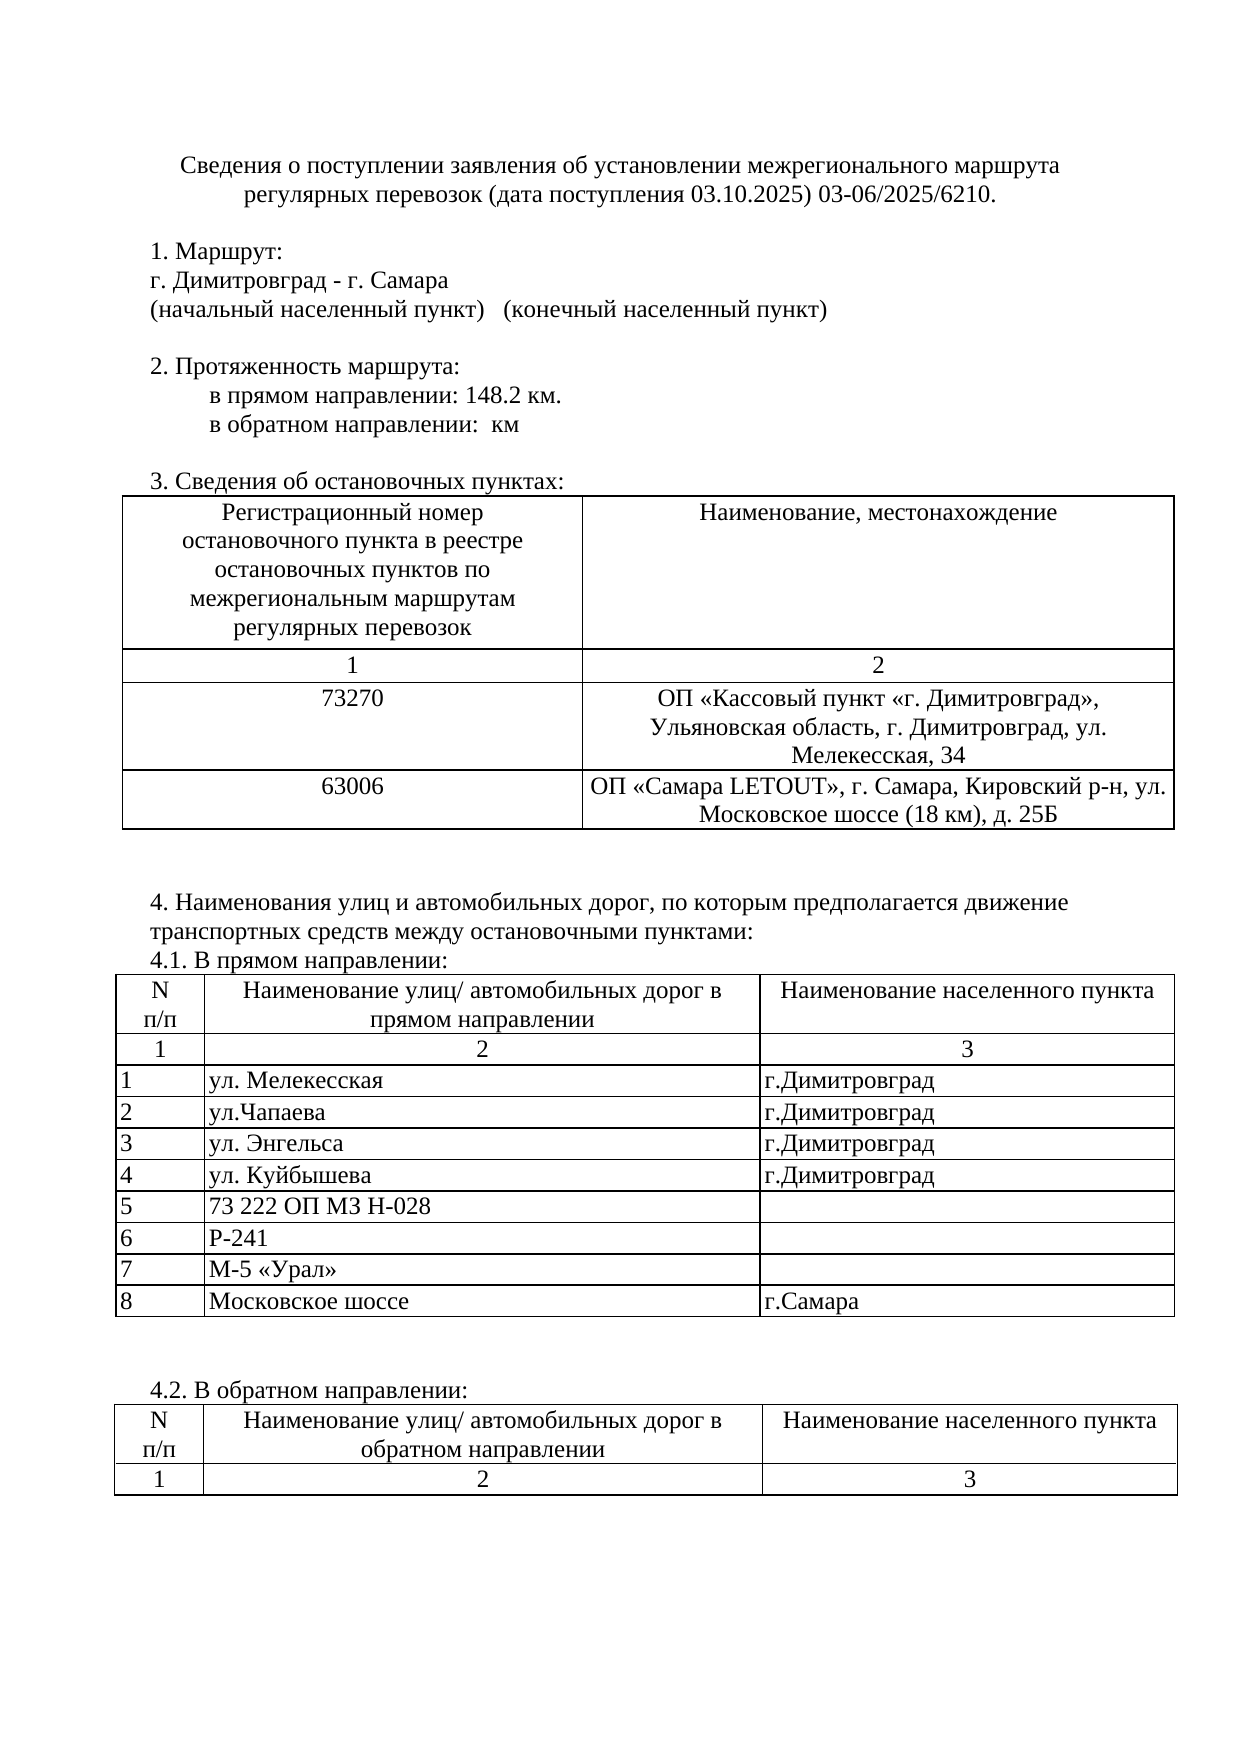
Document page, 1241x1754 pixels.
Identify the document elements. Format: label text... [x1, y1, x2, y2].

table_cell 1 [117, 1034, 204, 1064]
table_header Наименование, местонахождение [583, 497, 1173, 648]
table_cell 73 222 ОП МЗ Н-028 [205, 1192, 759, 1221]
text 1. Маршрут: [150, 236, 1090, 265]
table_header N п/п [115, 1405, 203, 1463]
table_cell ул. Энгельса [205, 1129, 759, 1158]
text (начальный населенный пункт) (конечный населенный пункт) [150, 294, 1090, 322]
table_cell 2 [205, 1034, 759, 1064]
table_cell 2 [583, 650, 1173, 681]
text 3. Сведения об остановочных пунктах: [150, 466, 1090, 495]
table_cell 2 [117, 1097, 204, 1127]
text 2. Протяженность маршрута: [150, 351, 1090, 380]
table_cell 7 [117, 1255, 204, 1284]
table_cell ул. Куйбышева [205, 1160, 759, 1190]
table_cell 3 [117, 1129, 204, 1158]
table_header Наименование улиц/ автомобильных дорог в прямом направлении [205, 975, 759, 1033]
text в обратном направлении: км [150, 409, 1090, 437]
table_cell 1 [115, 1464, 203, 1494]
table_cell г.Димитровград [761, 1097, 1174, 1127]
text г. Димитровград - г. Самара [150, 265, 1090, 294]
table_cell 8 [117, 1286, 204, 1316]
text Сведения о поступлении заявления об установлении межрегионального маршрута регулярных перевозок (дата поступления 03.10.2025) 03-06/2025/6210. [150, 150, 1090, 207]
table_cell г.Димитровград [761, 1129, 1174, 1158]
table_cell М-5 «Урал» [205, 1255, 759, 1284]
text в прямом направлении: 148.2 км. [150, 380, 1090, 409]
table_cell 6 [117, 1223, 204, 1253]
table_cell 2 [204, 1464, 762, 1494]
table_cell г.Димитровград [761, 1160, 1174, 1190]
table_cell ОП «Самара LETOUT», г. Самара, Кировский р-н, ул. Московское шоссе (18 км), д. 25Б [583, 771, 1173, 828]
table_cell ОП «Кассовый пункт «г. Димитровград», Ульяновская область, г. Димитровград, ул. Мелекесская, 34 [583, 683, 1173, 769]
table_cell 73270 [123, 683, 582, 769]
table_cell г.Самара [761, 1286, 1174, 1316]
text 4.2. В обратном направлении: [150, 1375, 1090, 1403]
table_cell [761, 1223, 1174, 1253]
table_cell Московское шоссе [205, 1286, 759, 1316]
table_cell 1 [123, 650, 582, 681]
table_header Регистрационный номер остановочного пункта в реестре остановочных пунктов по межрегиональным маршрутам регулярных перевозок [123, 497, 582, 648]
table_cell 5 [117, 1192, 204, 1221]
table_cell Р-241 [205, 1223, 759, 1253]
table_cell 4 [117, 1160, 204, 1190]
table_cell 3 [761, 1034, 1174, 1064]
table_header Наименование улиц/ автомобильных дорог в обратном направлении [204, 1405, 762, 1463]
text 4. Наименования улиц и автомобильных дорог, по которым предполагается движение транспортных средств между остановочными пунктами: [150, 887, 1090, 945]
table_cell ул. Мелекесская [205, 1066, 759, 1096]
table_cell ул.Чапаева [205, 1097, 759, 1127]
table_cell 3 [763, 1463, 1177, 1494]
table_header N п/п [117, 975, 204, 1033]
table_cell [761, 1255, 1174, 1284]
text 4.1. В прямом направлении: [150, 945, 1090, 973]
table_header Наименование населенного пункта [763, 1405, 1177, 1463]
table_header Наименование населенного пункта [761, 975, 1174, 1033]
table_cell г.Димитровград [761, 1066, 1174, 1096]
table_cell 63006 [123, 771, 582, 828]
table_cell [761, 1192, 1174, 1221]
table_cell 1 [117, 1066, 204, 1096]
